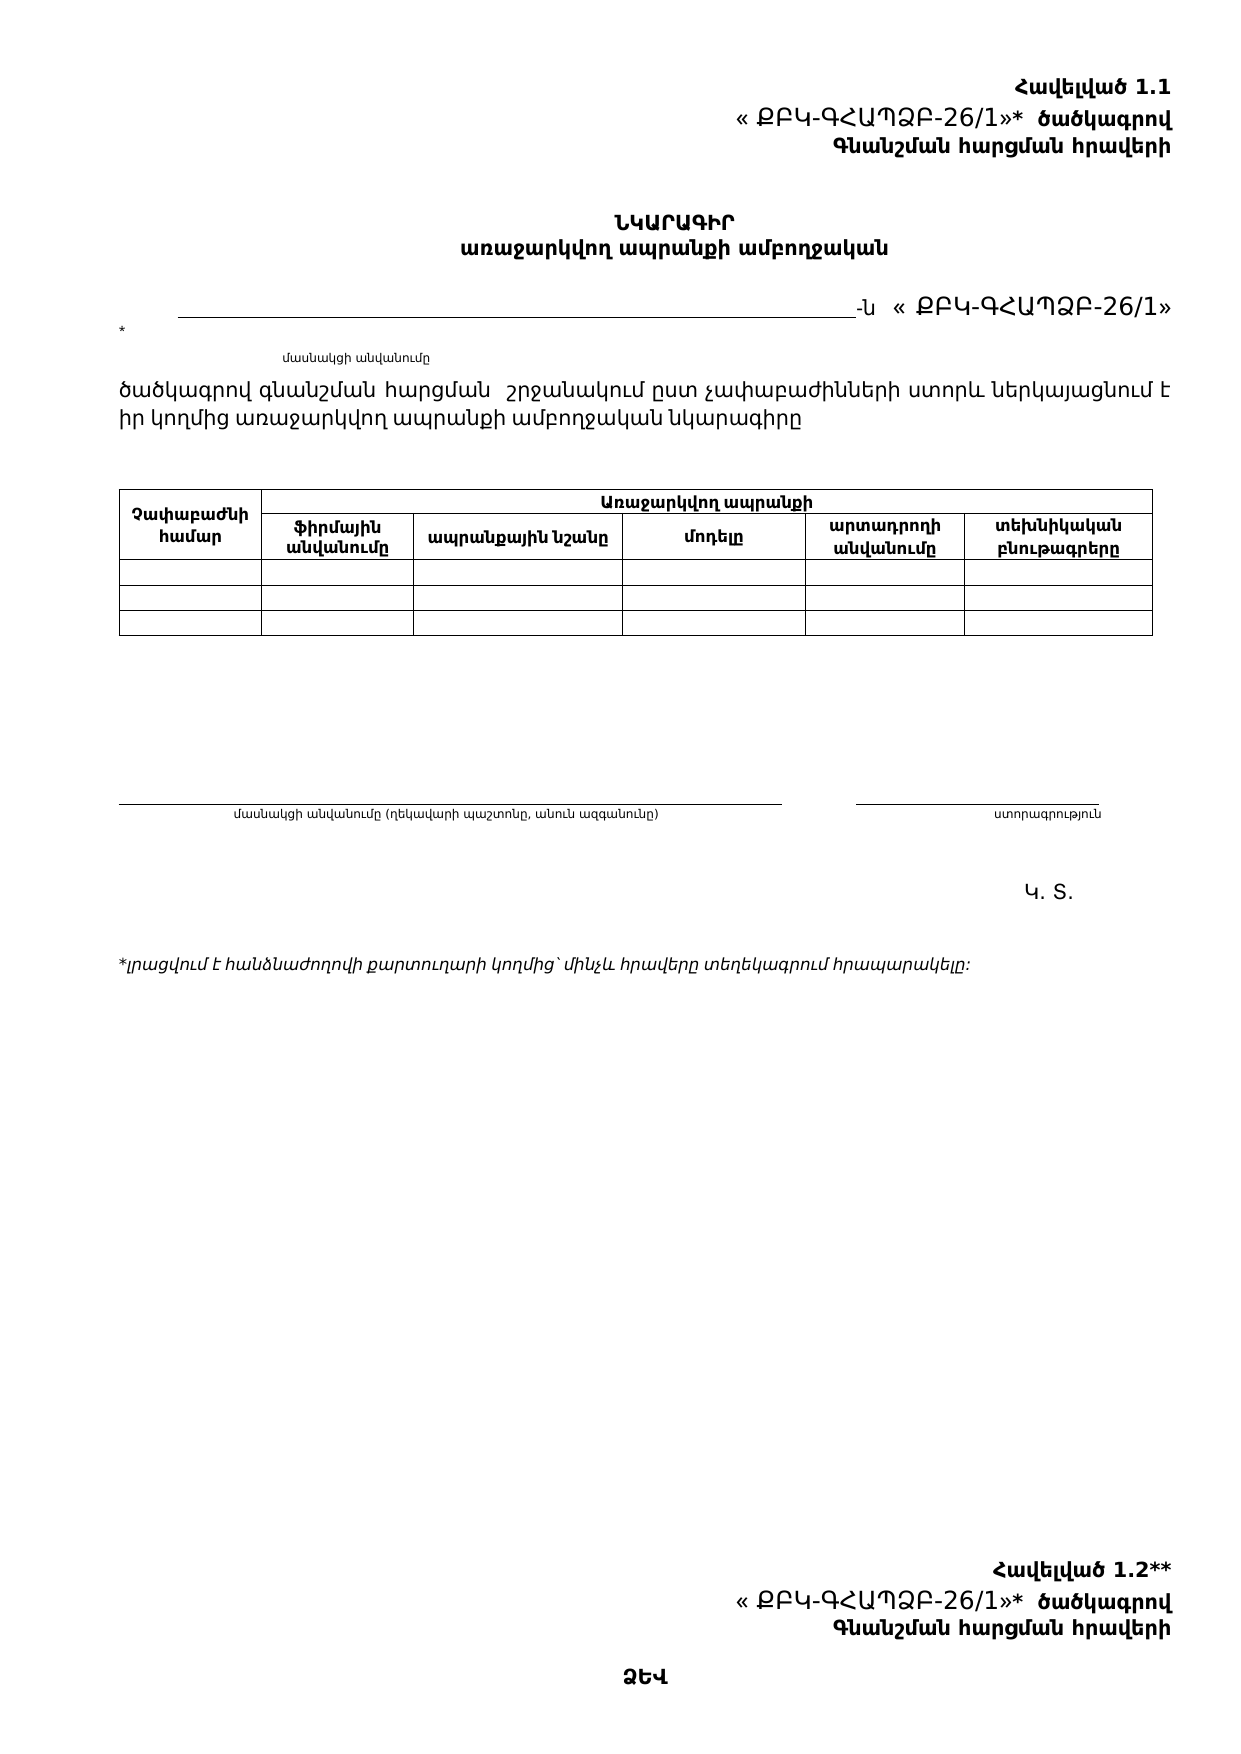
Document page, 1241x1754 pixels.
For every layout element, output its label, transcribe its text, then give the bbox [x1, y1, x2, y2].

table_cell [623, 611, 805, 635]
table_cell [414, 611, 622, 635]
table_cell [414, 586, 622, 610]
table_cell [806, 560, 964, 585]
table_cell [120, 611, 261, 635]
subtitle Հավելված 1.1 [118, 75, 1171, 99]
table_cell տեխնիկական բնութագրերը [965, 514, 1152, 559]
text *լրացվում է հանձնաժողովի քարտուղարի կողմից` մինչև հրավերը տեղեկագրում հրապարակելը: [118, 953, 1171, 976]
table_cell [262, 560, 413, 585]
table_cell [262, 586, 413, 610]
table_cell մոդելը [623, 514, 805, 559]
text -ն « ՔԲԿ-ԳՀԱՊՁԲ-26/1» * [118, 288, 1171, 351]
table_cell [120, 586, 261, 610]
subtitle առաջարկվող ապրանքի ամբողջական [118, 236, 1171, 260]
table_cell [965, 586, 1152, 610]
table_cell արտադրողի անվանումը [806, 514, 964, 559]
text Գնանշման հարցման հրավերի [118, 134, 1171, 158]
table_cell [623, 560, 805, 585]
text Գնանշման հարցման հրավերի [118, 1616, 1171, 1641]
text « ՔԲԿ-ԳՀԱՊՁԲ-26/1»* ծածկագրով [118, 99, 1171, 134]
text ծածկագրով գնանշման հարցման շրջանակում ըստ չափաբաժինների ստորև ներկայացնում է իր կողմից առաջարկվող ապրանքի ամբողջական նկարագիրը [118, 375, 1171, 432]
table_cell [414, 560, 622, 585]
table_cell [965, 611, 1152, 635]
text մասնակցի անվանումը [118, 351, 1171, 375]
table_cell ֆիրմային անվանումը [262, 514, 413, 559]
text ՁԵՎ [118, 1665, 1171, 1689]
table_cell [623, 586, 805, 610]
table_cell [262, 611, 413, 635]
table_cell [806, 586, 964, 610]
text Կ. Տ. [118, 880, 1171, 904]
table_cell ապրանքային նշանը [414, 514, 622, 559]
table_header Առաջարկվող ապրանքի [262, 490, 1152, 513]
table_cell [120, 560, 261, 585]
subtitle Հավելված 1.2** [118, 1558, 1171, 1582]
table_cell [965, 560, 1152, 585]
table_cell [806, 611, 964, 635]
text մասնակցի անվանումը (ղեկավարի պաշտոնը, անուն ազգանունը) ստորագրություն [118, 807, 1171, 832]
subtitle ՆԿԱՐԱԳԻՐ [118, 211, 1171, 236]
table_header Չափաբաժնի համար [120, 490, 261, 559]
text « ՔԲԿ-ԳՀԱՊՁԲ-26/1»* ծածկագրով [118, 1582, 1171, 1616]
